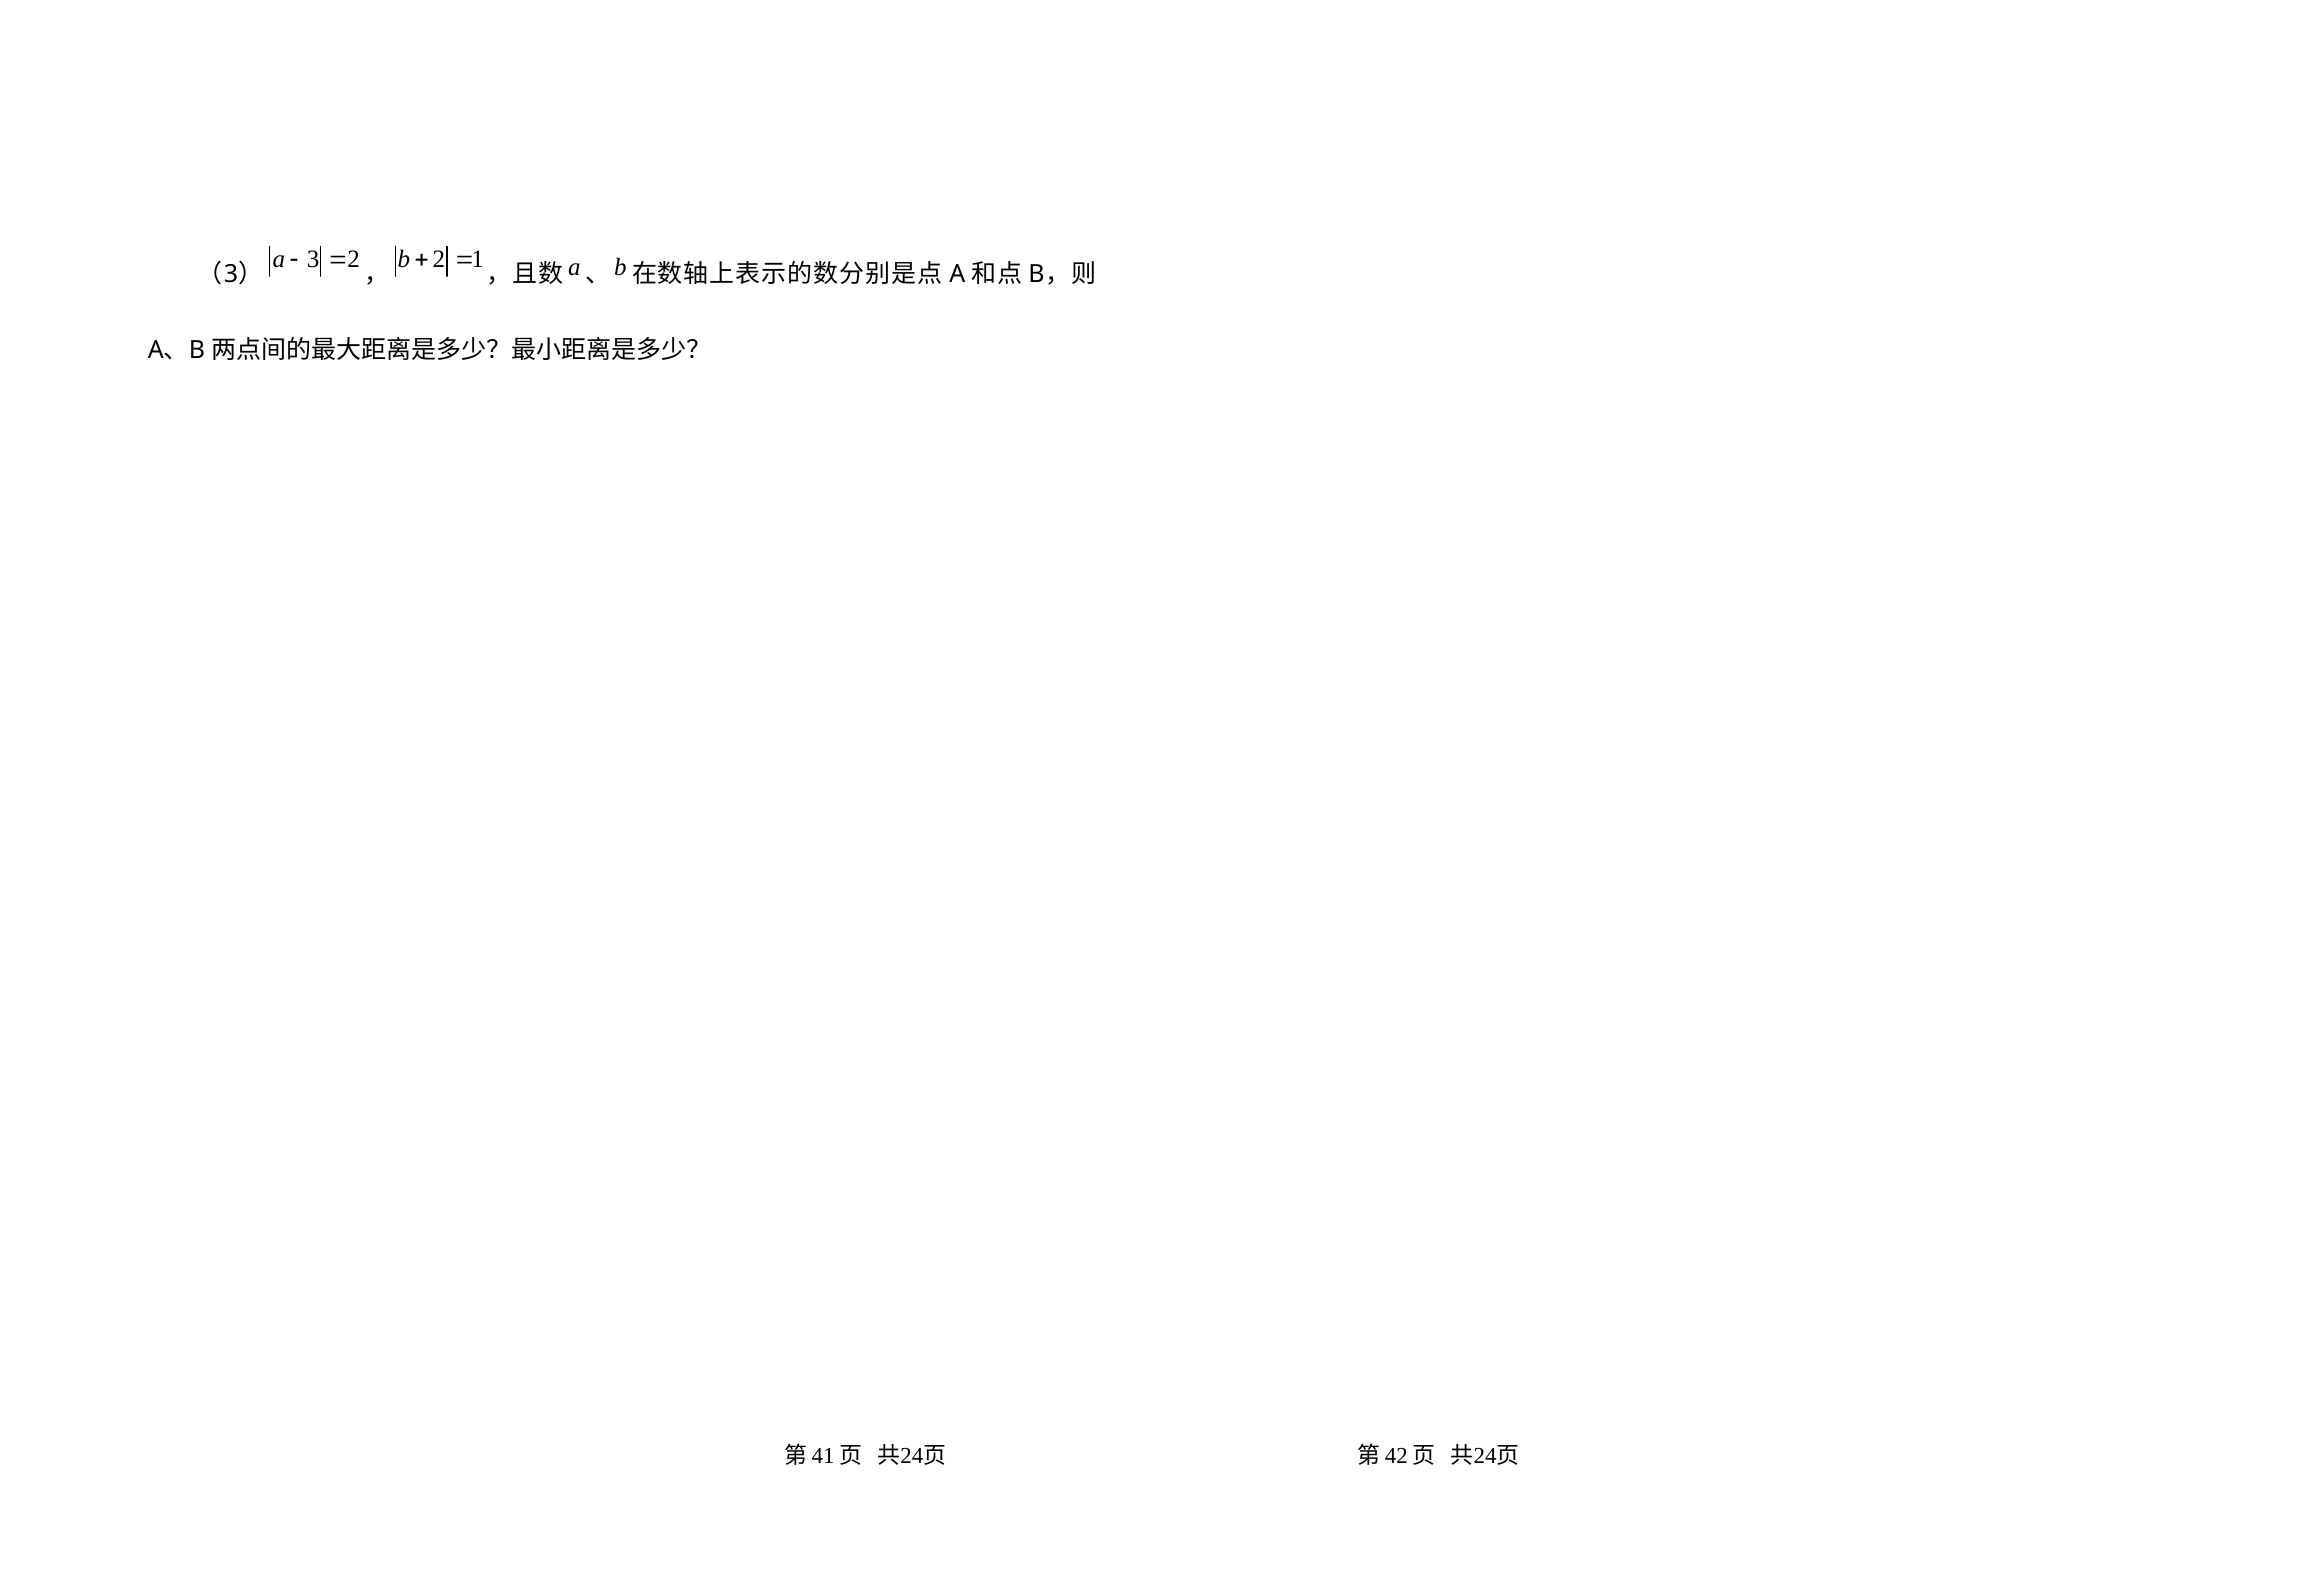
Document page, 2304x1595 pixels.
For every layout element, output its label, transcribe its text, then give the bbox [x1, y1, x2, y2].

list （3），，且数、在数轴上表示的数分别是点A和点B，则A、B 两点间的最大距离是多少？最小距离是多少？ [148, 240, 1097, 380]
